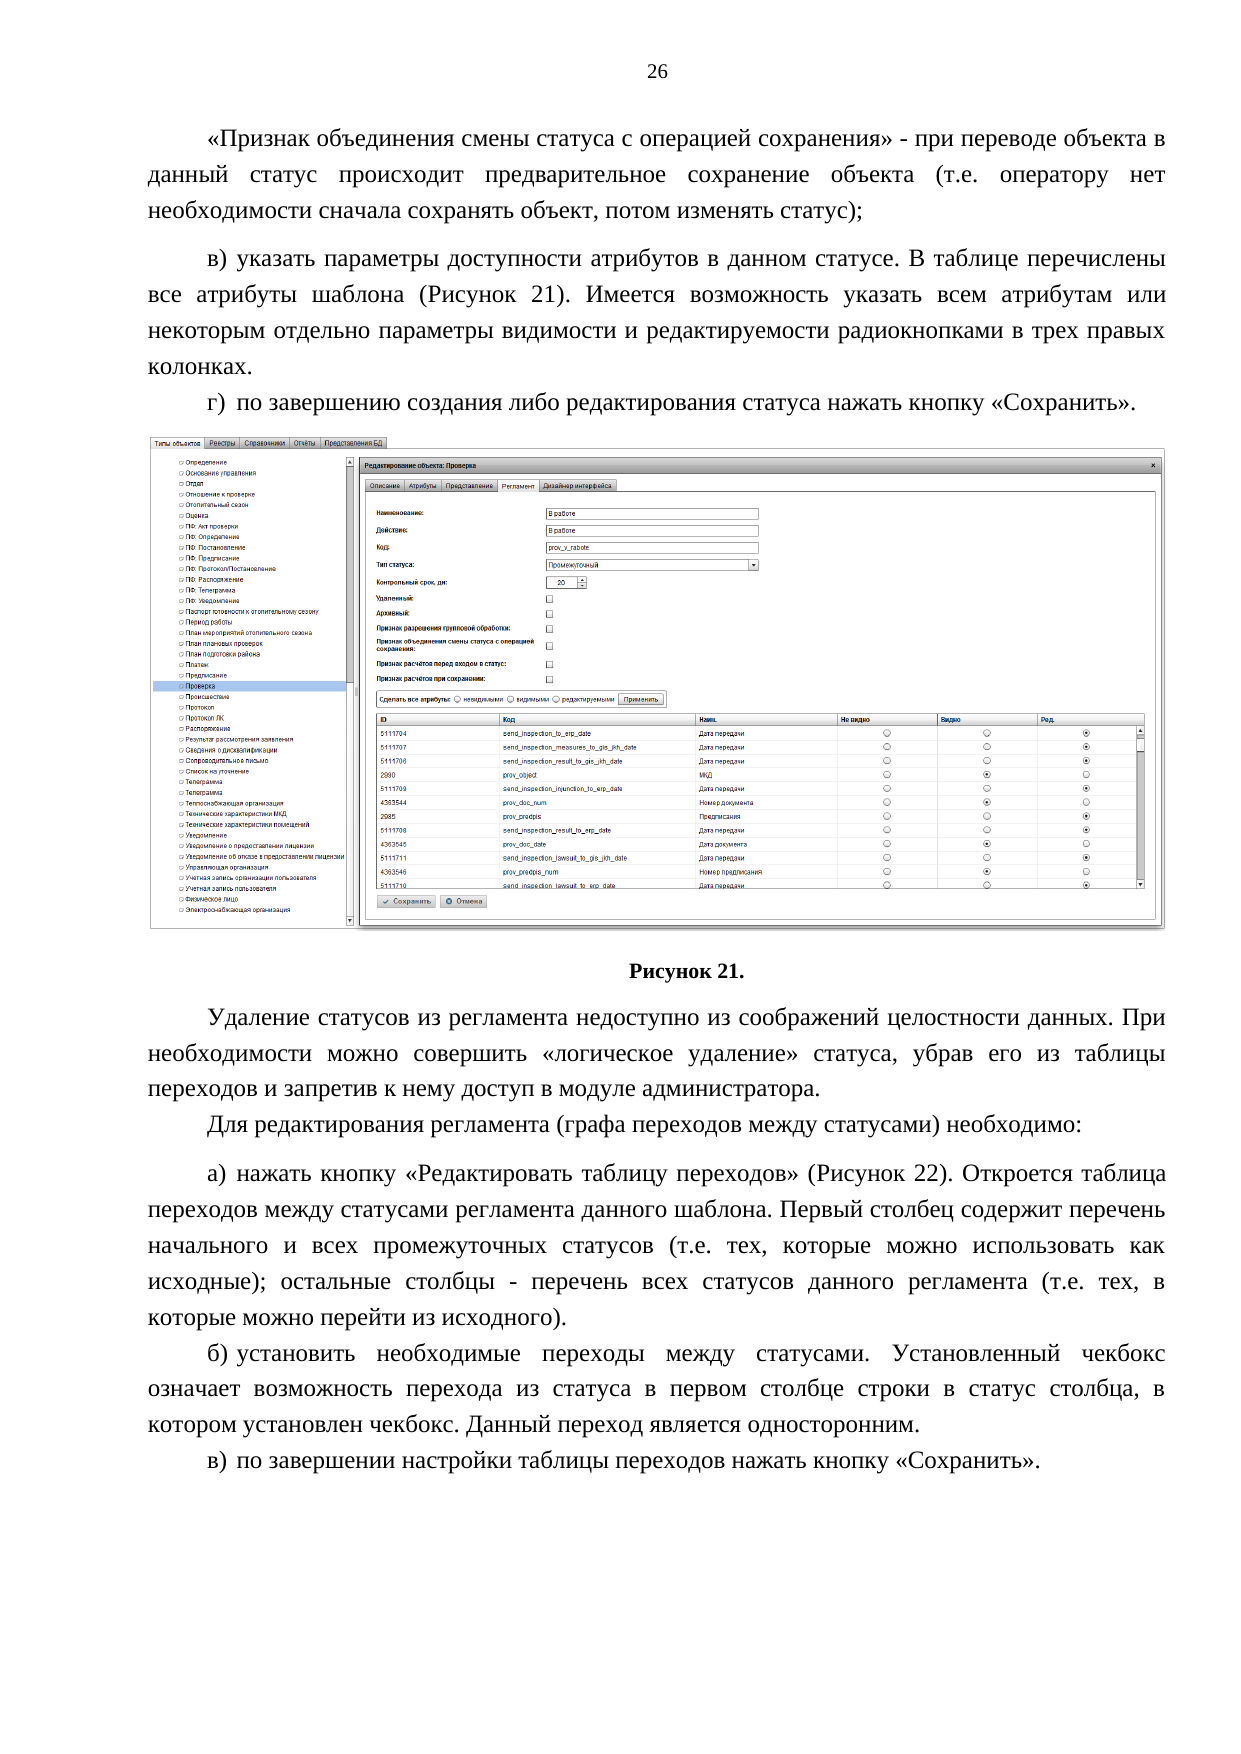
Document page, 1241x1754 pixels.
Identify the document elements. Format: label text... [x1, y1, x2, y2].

text «Признак объединения смены статуса с операцией сохранения» - при переводе объекта в данный статус происходит предварительное сохранение объекта (т.е. оператору нет необходимости сначала сохранять объект, потом изменять статус); [148, 123, 1167, 224]
text указать параметры доступности атрибутов в данном статусе. В таблице перечислены все атрибуты шаблона (Рисунок 21). Имеется возможность указать всем атрибутам или некоторым отдельно параметры видимости и редактируемости радиокнопками в трех правых колонках. [148, 243, 1167, 380]
list установить необходимые переходы между статусами. Установленный чекбокс означает возможность перехода из статуса в первом столбце строки в статус столбца, в котором установлен чекбокс. Данный переход является односторонним. [148, 1338, 1167, 1438]
list по завершении настройки таблицы переходов нажать кнопку «Сохранить». [148, 1445, 1167, 1474]
list нажать кнопку «Редактировать таблицу переходов» (Рисунок 22). Откроется таблица переходов между статусами регламента данного шаблона. Первый столбец содержит перечень начального и всех промежуточных статусов (т.е. тех, которые можно использовать как исходные); остальные столбцы - перечень всех статусов данного регламента (т.е. тех, в которые можно перейти из исходного). [148, 1158, 1167, 1330]
text Рисунок 21. [207, 958, 1167, 983]
text Для редактирования регламента (графа переходов между статусами) необходимо: [148, 1109, 1167, 1138]
picture [147, 435, 1167, 931]
text Удаление статусов из регламента недоступно из соображений целостности данных. При необходимости можно совершить «логическое удаление» статуса, убрав его из таблицы переходов и запретив к нему доступ в модуле администратора. [148, 1002, 1167, 1102]
text по завершению создания либо редактирования статуса нажать кнопку «Сохранить». [148, 387, 1167, 416]
